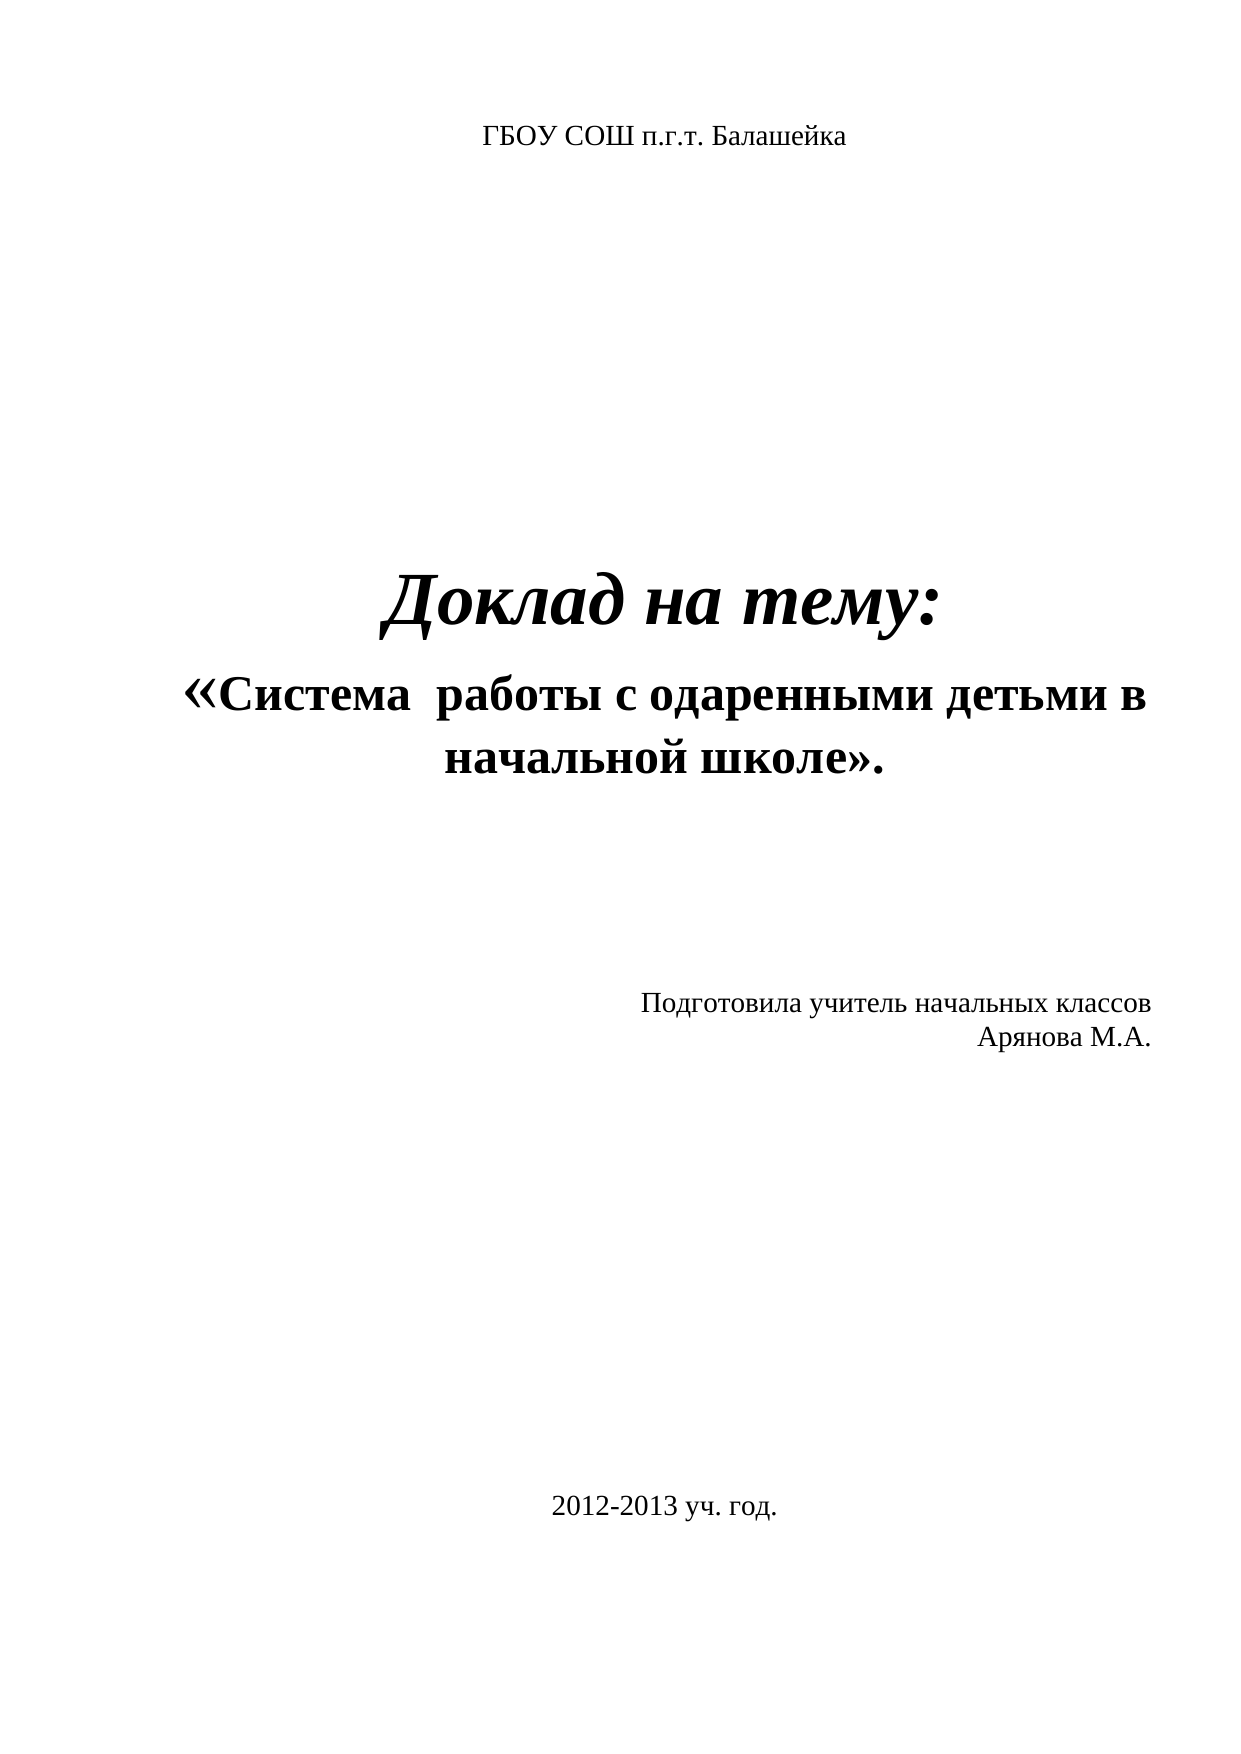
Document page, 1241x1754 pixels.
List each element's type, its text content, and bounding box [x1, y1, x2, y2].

text Доклад на тему: [177, 554, 1152, 640]
text ГБОУ СОШ п.г.т. Балашейка [177, 118, 1152, 152]
text Арянова М.А. [177, 1019, 1152, 1052]
text Подготовила учитель начальных классов [177, 985, 1152, 1019]
text 2012-2013 уч. год. [177, 1488, 1152, 1522]
text «Система работы с одаренными детьми в начальной школе». [177, 640, 1152, 784]
